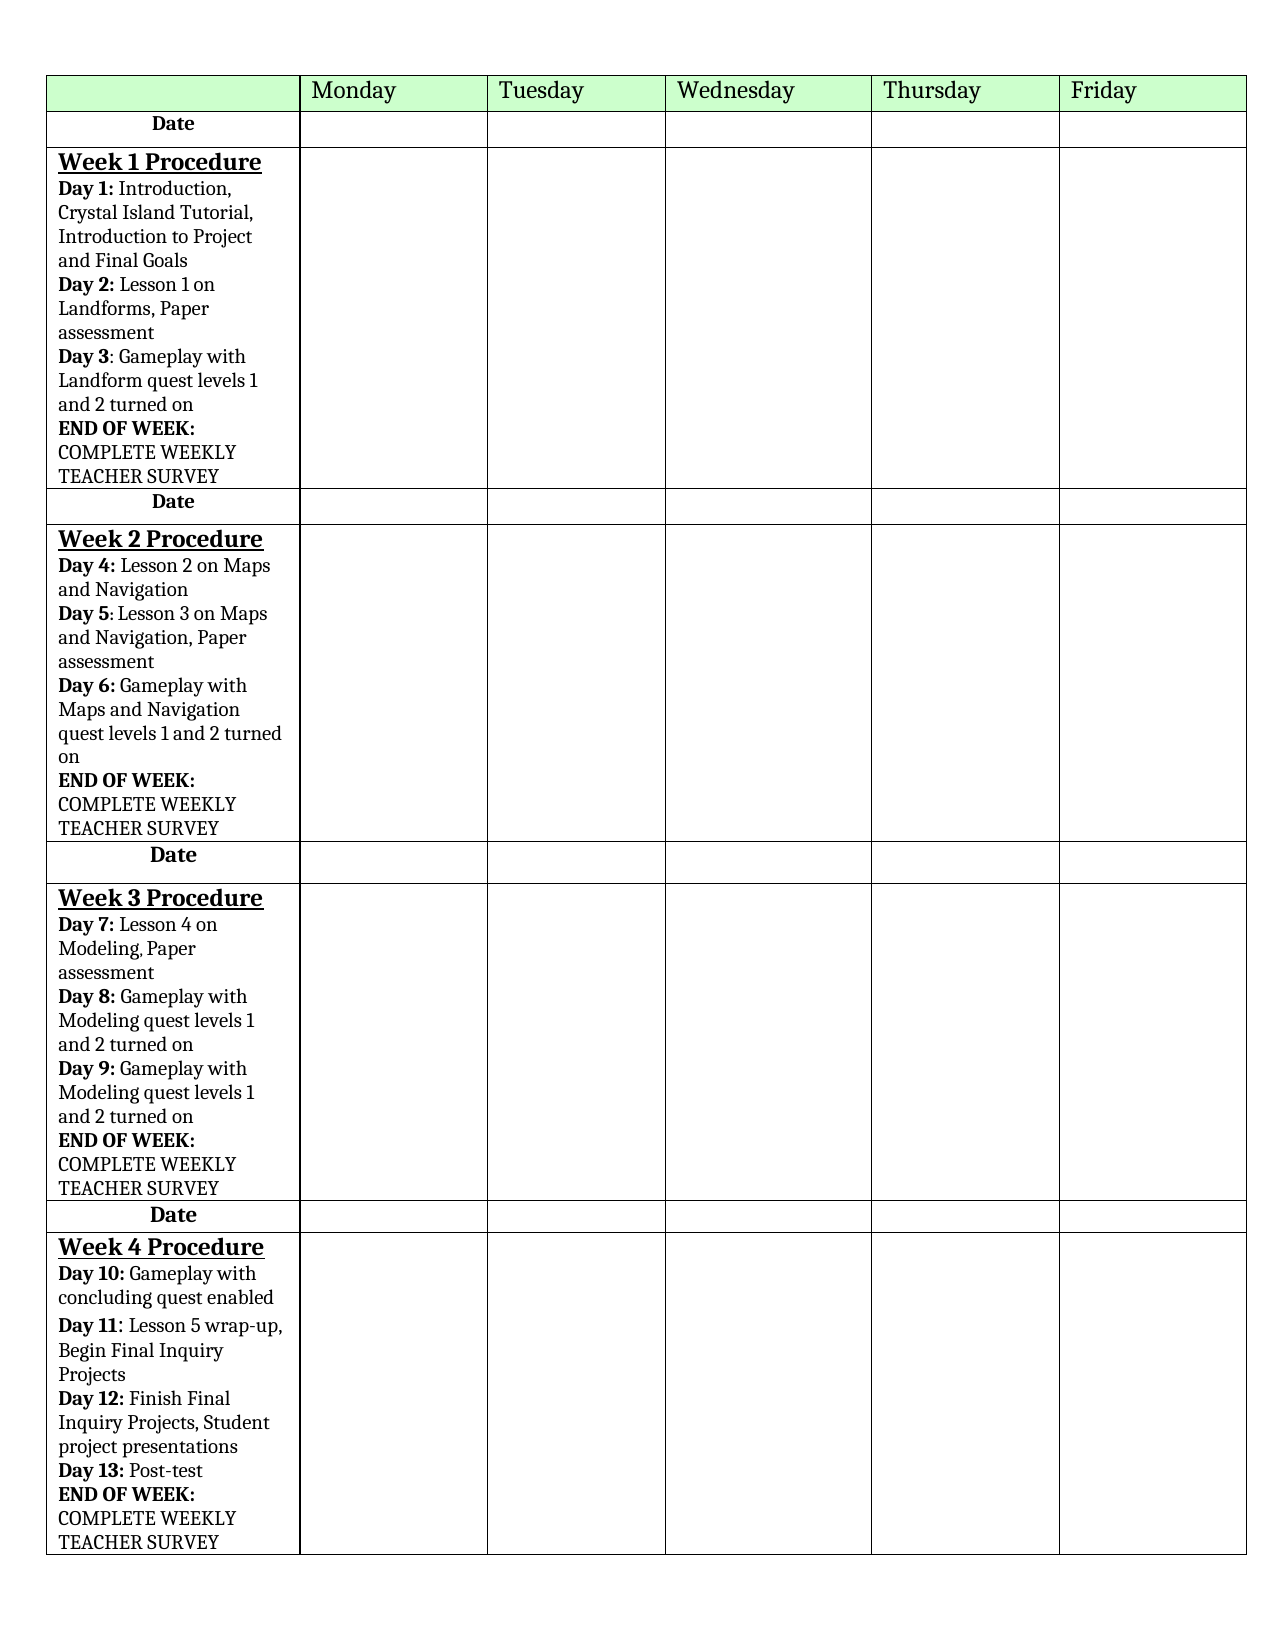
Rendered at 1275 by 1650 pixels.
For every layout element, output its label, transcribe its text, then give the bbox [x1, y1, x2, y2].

table_cell [666, 1201, 871, 1232]
table_header Monday [301, 76, 487, 111]
table_cell [1060, 842, 1246, 883]
table_header [47, 76, 299, 111]
table_cell [488, 525, 665, 841]
table_cell [872, 1201, 1059, 1232]
table_cell [488, 148, 665, 488]
table_cell [1060, 148, 1246, 488]
table_cell [872, 148, 1059, 488]
table_header Wednesday [666, 76, 871, 111]
table_cell [666, 148, 871, 488]
table_cell [872, 112, 1059, 147]
table_cell [488, 842, 665, 883]
table_header Friday [1060, 76, 1246, 111]
table_cell [488, 1233, 665, 1554]
table_cell [666, 1233, 871, 1554]
table_cell [1060, 1233, 1246, 1554]
table_cell Week 2 Procedure Day 4: Lesson 2 on Maps and Navigation Day 5: Lesson 3 on Maps and Navigation, Paper assessment Day 6: Gameplay with Maps and Navigation quest levels 1 and 2 turned on END OF WEEK: COMPLETE WEEKLY TEACHER SURVEY [47, 525, 299, 841]
table_cell [872, 525, 1059, 841]
table_cell [1060, 112, 1246, 147]
table_cell [666, 489, 871, 524]
table_cell Week 1 Procedure Day 1: Introduction, Crystal Island Tutorial, Introduction to Project and Final Goals Day 2: Lesson 1 on Landforms, Paper assessment Day 3: Gameplay with Landform quest levels 1 and 2 turned on END OF WEEK: COMPLETE WEEKLY TEACHER SURVEY [47, 148, 299, 488]
table_cell [666, 842, 871, 883]
table_header Thursday [872, 76, 1059, 111]
table_cell [301, 525, 487, 841]
table_cell [872, 1233, 1059, 1554]
table_cell [301, 489, 487, 524]
table_cell [488, 489, 665, 524]
table_cell Week 3 Procedure Day 7: Lesson 4 on Modeling, Paper assessment Day 8: Gameplay with Modeling quest levels 1 and 2 turned on Day 9: Gameplay with Modeling quest levels 1 and 2 turned on END OF WEEK: COMPLETE WEEKLY TEACHER SURVEY [47, 884, 299, 1200]
table_cell Date [47, 1201, 299, 1232]
table_cell [301, 1233, 487, 1554]
table_cell [1060, 1201, 1246, 1232]
table_cell [488, 884, 665, 1200]
table_cell [1060, 489, 1246, 524]
table_cell [1060, 884, 1246, 1200]
table_cell Date [47, 112, 299, 147]
table_cell [666, 112, 871, 147]
table_header Tuesday [488, 76, 665, 111]
table_cell [872, 884, 1059, 1200]
table_cell [872, 842, 1059, 883]
table_cell Date [47, 489, 299, 524]
table_cell [301, 884, 487, 1200]
table_cell [1060, 525, 1246, 841]
table_cell [666, 884, 871, 1200]
table_cell [301, 842, 487, 883]
table_cell [488, 1201, 665, 1232]
table_cell [301, 148, 487, 488]
table_cell Date [47, 842, 299, 883]
table_cell [301, 112, 487, 147]
table_cell [666, 525, 871, 841]
table_cell Week 4 Procedure Day 10: Gameplay with concluding quest enabled Day 11: Lesson 5 wrap-up, Begin Final Inquiry Projects Day 12: Finish Final Inquiry Projects, Student project presentations Day 13: Post-test END OF WEEK: COMPLETE WEEKLY TEACHER SURVEY [47, 1233, 299, 1554]
table_cell [872, 489, 1059, 524]
table_cell [301, 1201, 487, 1232]
table_cell [488, 112, 665, 147]
